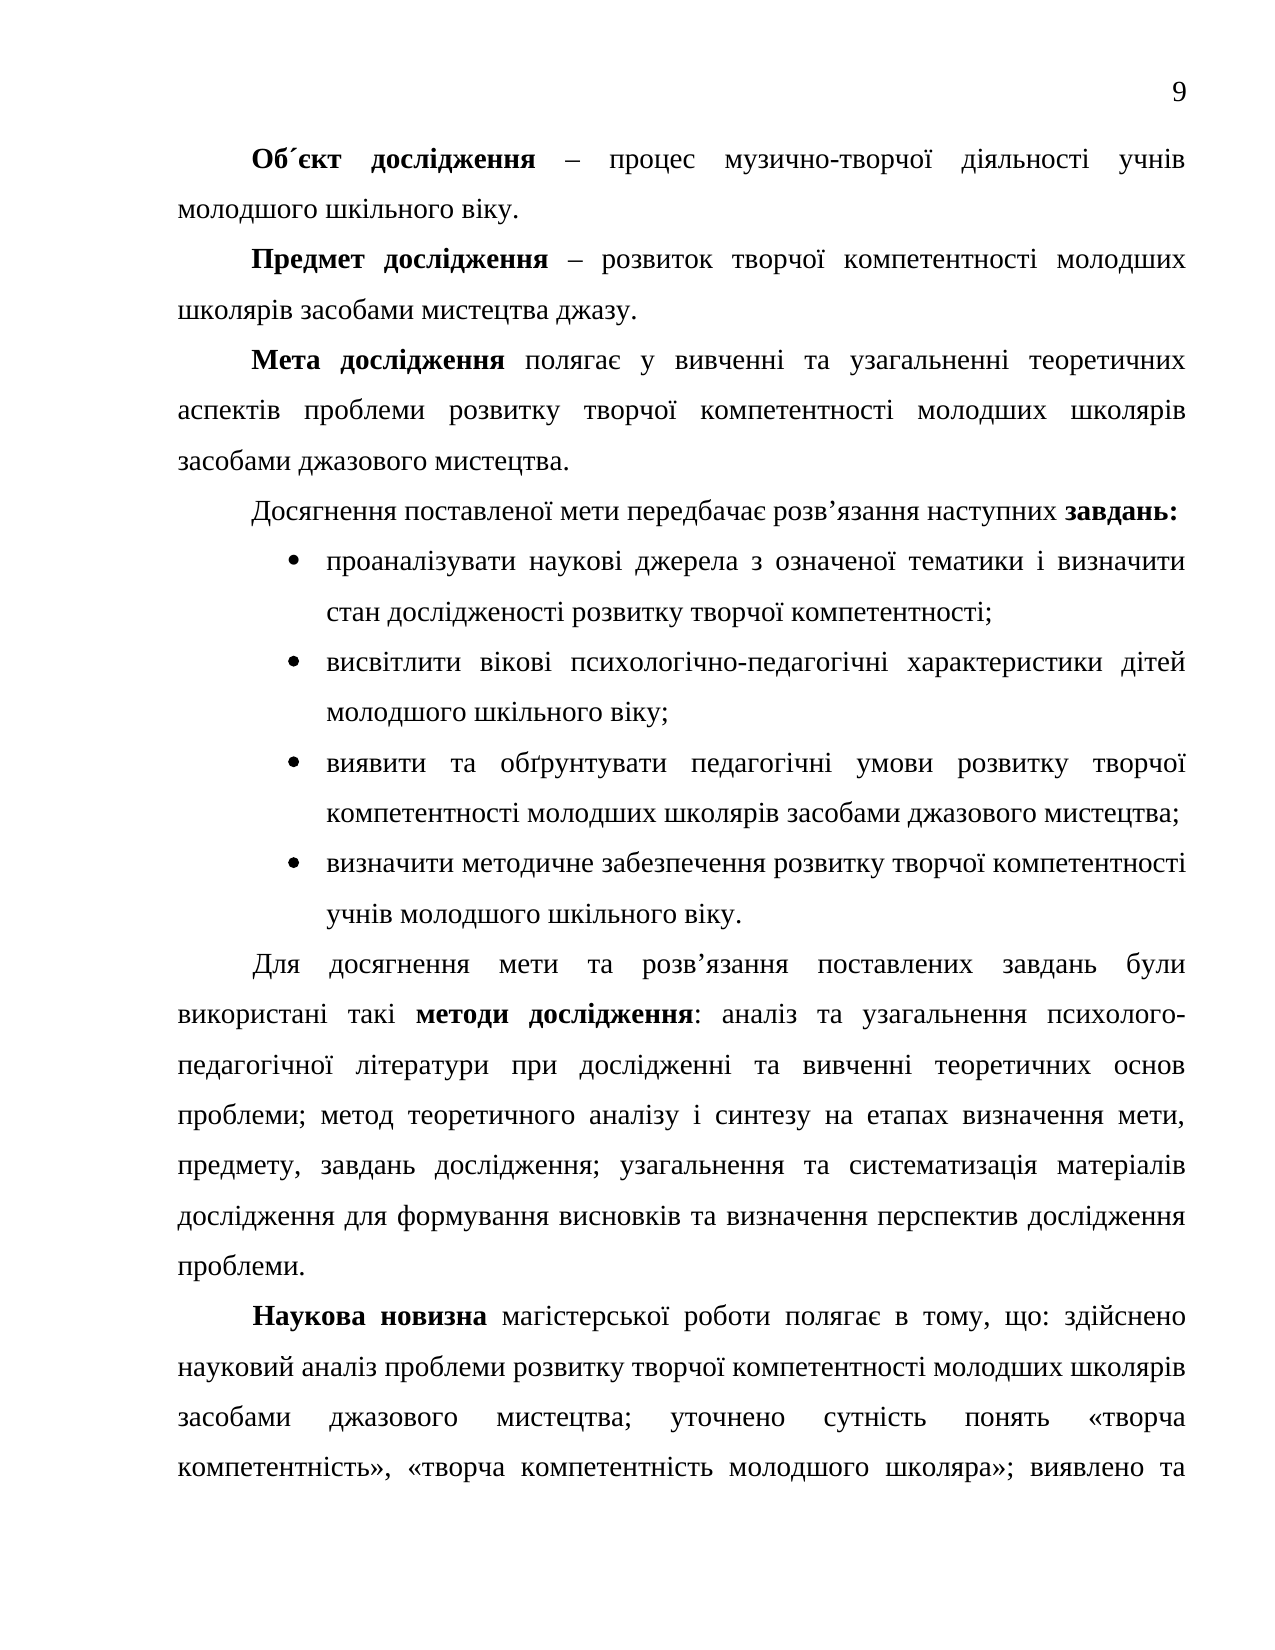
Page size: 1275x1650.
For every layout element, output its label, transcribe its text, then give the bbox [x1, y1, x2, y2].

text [177, 1298, 1186, 1483]
text Об´єкт дослідження – процес музично-творчої діяльності учнів молодшого шкільного віку. [177, 141, 1186, 225]
text Досягнення поставленої мети передбачає розв’язання наступних завдань: [177, 493, 1186, 527]
text Мета дослідження полягає у вивченні та узагальненні теоретичних аспектів проблеми розвитку творчої компетентності молодших школярів засобами джазового мистецтва. [177, 342, 1186, 476]
list виявити та обґрунтувати педагогічні умови розвитку творчої компетентності молодших школярів засобами джазового мистецтва; [288, 745, 1186, 829]
text Для досягнення мети та розв’язання поставлених завдань були використані такі методи дослідження: аналіз та узагальнення психолого-педагогічної літератури при дослідженні та вивченні теоретичних основ проблеми; метод теоретичного аналізу і синтезу на етапах визначення мети, предмету, завдань дослідження; узагальнення та систематизація матеріалів дослідження для формування висновків та визначення перспектив дослідження проблеми. [177, 946, 1186, 1282]
list висвітлити вікові психологічно-педагогічні характеристики дітей молодшого шкільного віку; [288, 644, 1186, 728]
list визначити методичне забезпечення розвитку творчої компетентності учнів молодшого шкільного віку. [288, 846, 1186, 929]
text Предмет дослідження – розвиток творчої компетентності молодших школярів засобами мистецтва джазу. [177, 241, 1186, 325]
list проаналізувати наукові джерела з означеної тематики і визначити стан дослідженості розвитку творчої компетентності; [288, 543, 1186, 627]
